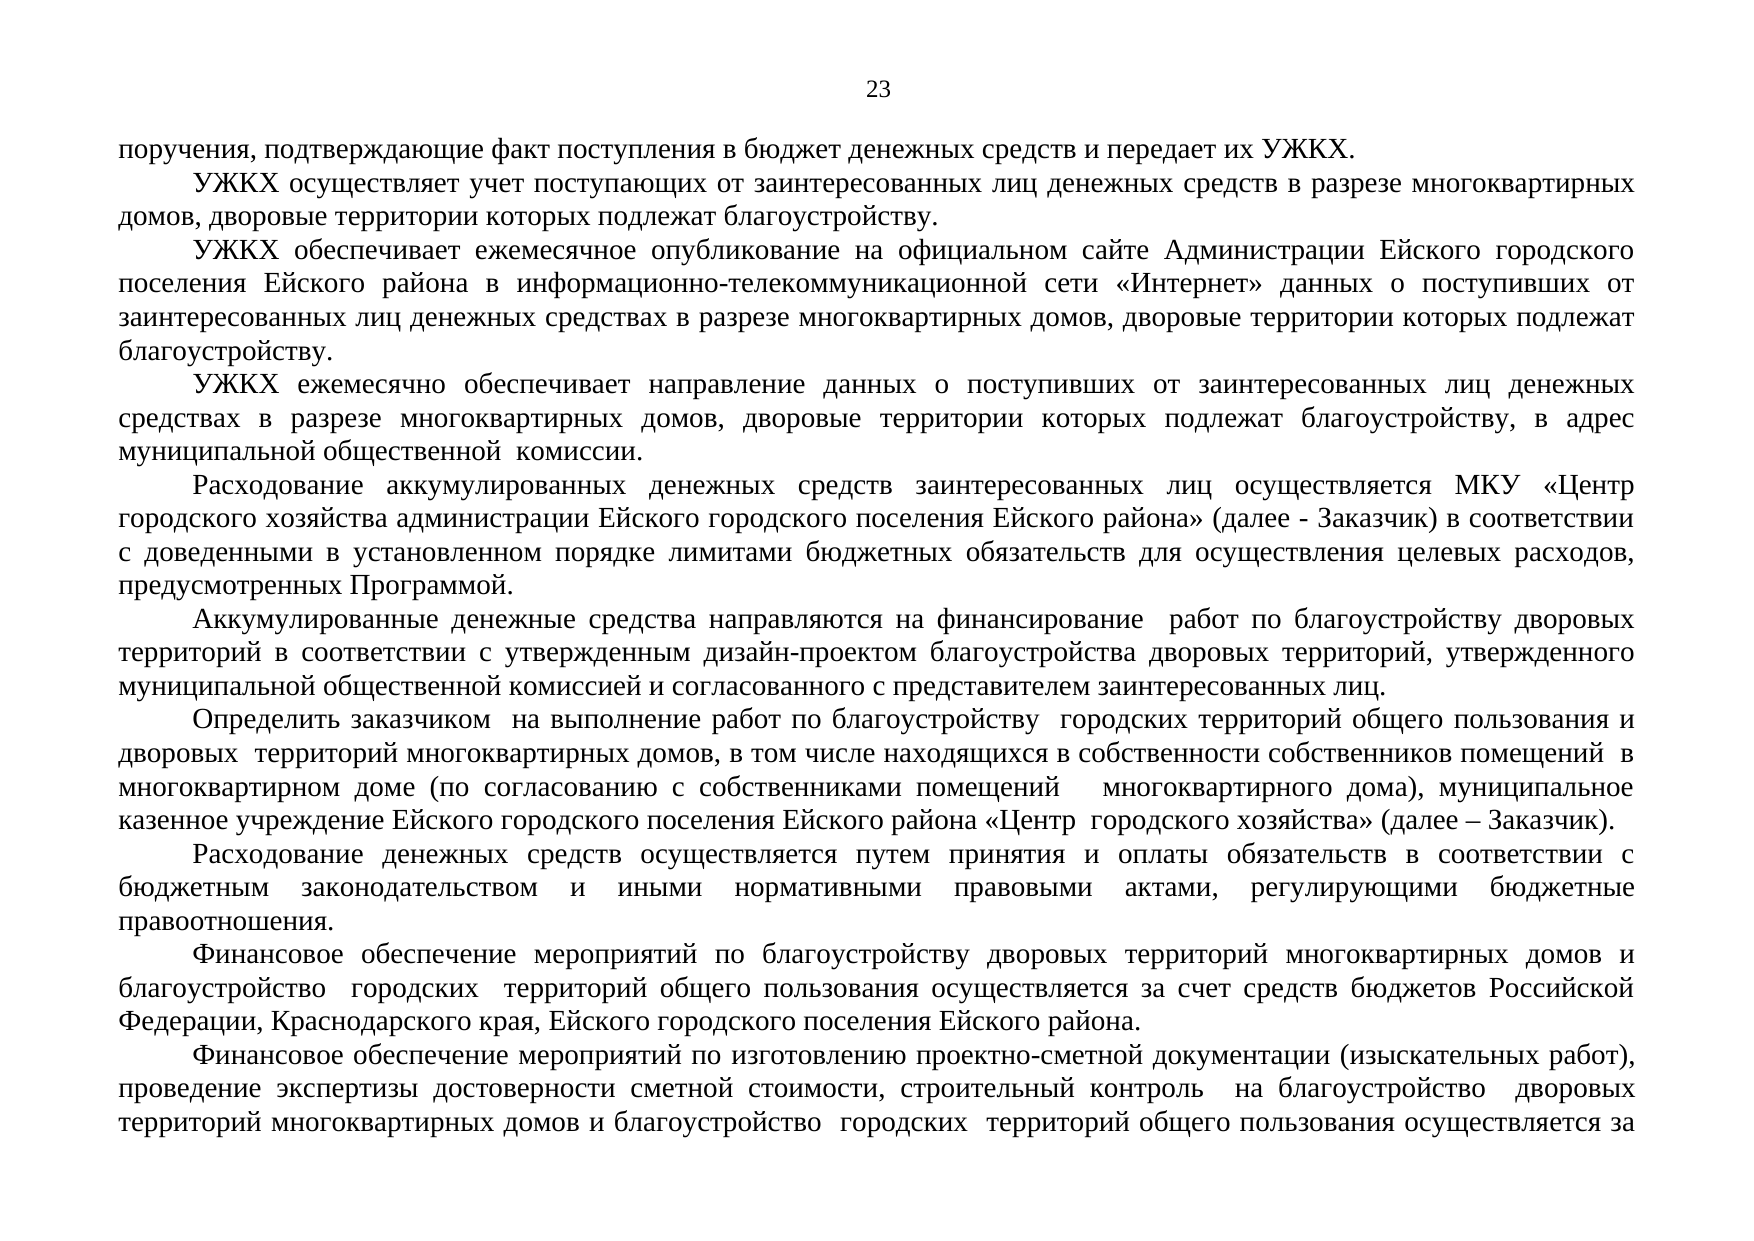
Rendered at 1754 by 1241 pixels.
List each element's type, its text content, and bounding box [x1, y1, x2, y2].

text Расходование денежных средств осуществляется путем принятия и оплаты обязательств в соответствии с бюджетным законодательством и иными нормативными правовыми актами, регулирующими бюджетные правоотношения. [118, 836, 1636, 936]
text Аккумулированные денежные средства направляются на финансирование работ по благоустройству дворовых территорий в соответствии с утвержденным дизайн-проектом благоустройства дворовых территорий, утвержденного муниципальной общественной комиссией и согласованного с представителем заинтересованных лиц. [118, 601, 1636, 702]
text УЖКХ обеспечивает ежемесячное опубликование на официальном сайте Администрации Ейского городского поселения Ейского района в информационно-телекоммуникационной сети «Интернет» данных о поступивших от заинтересованных лиц денежных средствах в разрезе многоквартирных домов, дворовые территории которых подлежат благоустройству. [118, 232, 1636, 366]
text УЖКХ осуществляет учет поступающих от заинтересованных лиц денежных средств в разрезе многоквартирных домов, дворовые территории которых подлежат благоустройству. [118, 165, 1636, 232]
text УЖКХ ежемесячно обеспечивает направление данных о поступивших от заинтересованных лиц денежных средствах в разрезе многоквартирных домов, дворовые территории которых подлежат благоустройству, в адрес муниципальной общественной комиссии. [118, 366, 1636, 467]
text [118, 1037, 1636, 1138]
text Финансовое обеспечение мероприятий по благоустройству дворовых территорий многоквартирных домов и благоустройство городских территорий общего пользования осуществляется за счет средств бюджетов Российской Федерации, Краснодарского края, Ейского городского поселения Ейского района. [118, 936, 1636, 1037]
text Расходование аккумулированных денежных средств заинтересованных лиц осуществляется МКУ «Центр городского хозяйства администрации Ейского городского поселения Ейского района» (далее - Заказчик) в соответствии с доведенными в установленном порядке лимитами бюджетных обязательств для осуществления целевых расходов, предусмотренных Программой. [118, 467, 1636, 601]
text Определить заказчиком на выполнение работ по благоустройству городских территорий общего пользования и дворовых территорий многоквартирных домов, в том числе находящихся в собственности собственников помещений в многоквартирном доме (по согласованию с собственниками помещений многоквартирного дома), муниципальное казенное учреждение Ейского городского поселения Ейского района «Центр городского хозяйства» (далее – Заказчик). [118, 702, 1636, 836]
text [118, 131, 1636, 165]
